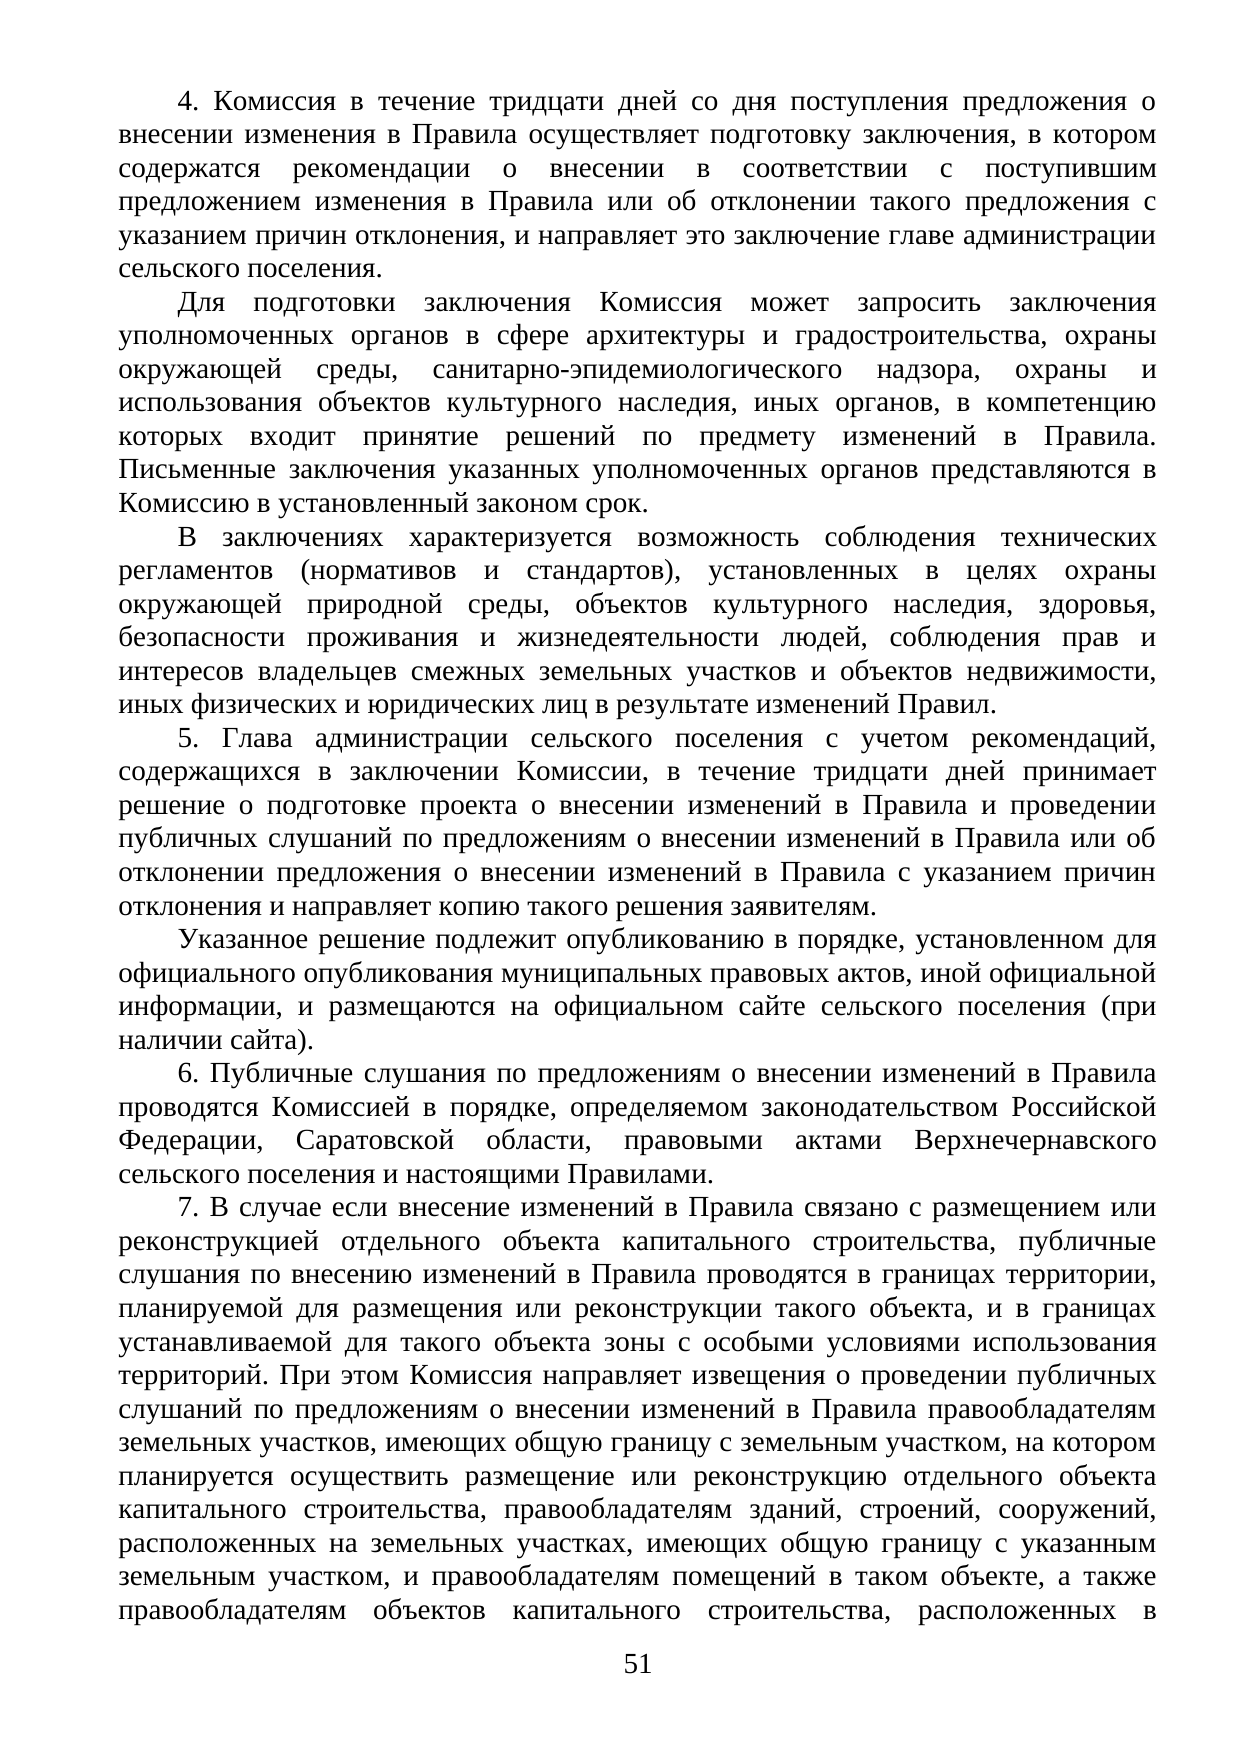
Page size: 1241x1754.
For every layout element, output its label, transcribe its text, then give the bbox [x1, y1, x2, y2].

text 4. Комиссия в течение тридцати дней со дня поступления предложения о внесении изменения в Правила осуществляет подготовку заключения, в котором содержатся рекомендации о внесении в соответствии с поступившим предложением изменения в Правила или об отклонении такого предложения с указанием причин отклонения, и направляет это заключение главе администрации сельского поселения. [118, 83, 1157, 284]
text В заключениях характеризуется возможность соблюдения технических регламентов (нормативов и стандартов), установленных в целях охраны окружающей природной среды, объектов культурного наследия, здоровья, безопасности проживания и жизнедеятельности людей, соблюдения прав и интересов владельцев смежных земельных участков и объектов недвижимости, иных физических и юридических лиц в результате изменений Правил. [118, 519, 1157, 720]
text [118, 1189, 1157, 1626]
text Для подготовки заключения Комиссия может запросить заключения уполномоченных органов в сфере архитектуры и градостроительства, охраны окружающей среды, санитарно-эпидемиологического надзора, охраны и использования объектов культурного наследия, иных органов, в компетенцию которых входит принятие решений по предмету изменений в Правила. Письменные заключения указанных уполномоченных органов представляются в Комиссию в установленный законом срок. [118, 284, 1157, 519]
text Указанное решение подлежит опубликованию в порядке, установленном для официального опубликования муниципальных правовых актов, иной официальной информации, и размещаются на официальном сайте сельского поселения (при наличии сайта). [118, 921, 1157, 1055]
text 5. Глава администрации сельского поселения с учетом рекомендаций, содержащихся в заключении Комиссии, в течение тридцати дней принимает решение о подготовке проекта о внесении изменений в Правила и проведении публичных слушаний по предложениям о внесении изменений в Правила или об отклонении предложения о внесении изменений в Правила с указанием причин отклонения и направляет копию такого решения заявителям. [118, 720, 1157, 921]
text 6. Публичные слушания по предложениям о внесении изменений в Правила проводятся Комиссией в порядке, определяемом законодательством Российской Федерации, Саратовской области, правовыми актами Верхнечернавского сельского поселения и настоящими Правилами. [118, 1055, 1157, 1189]
